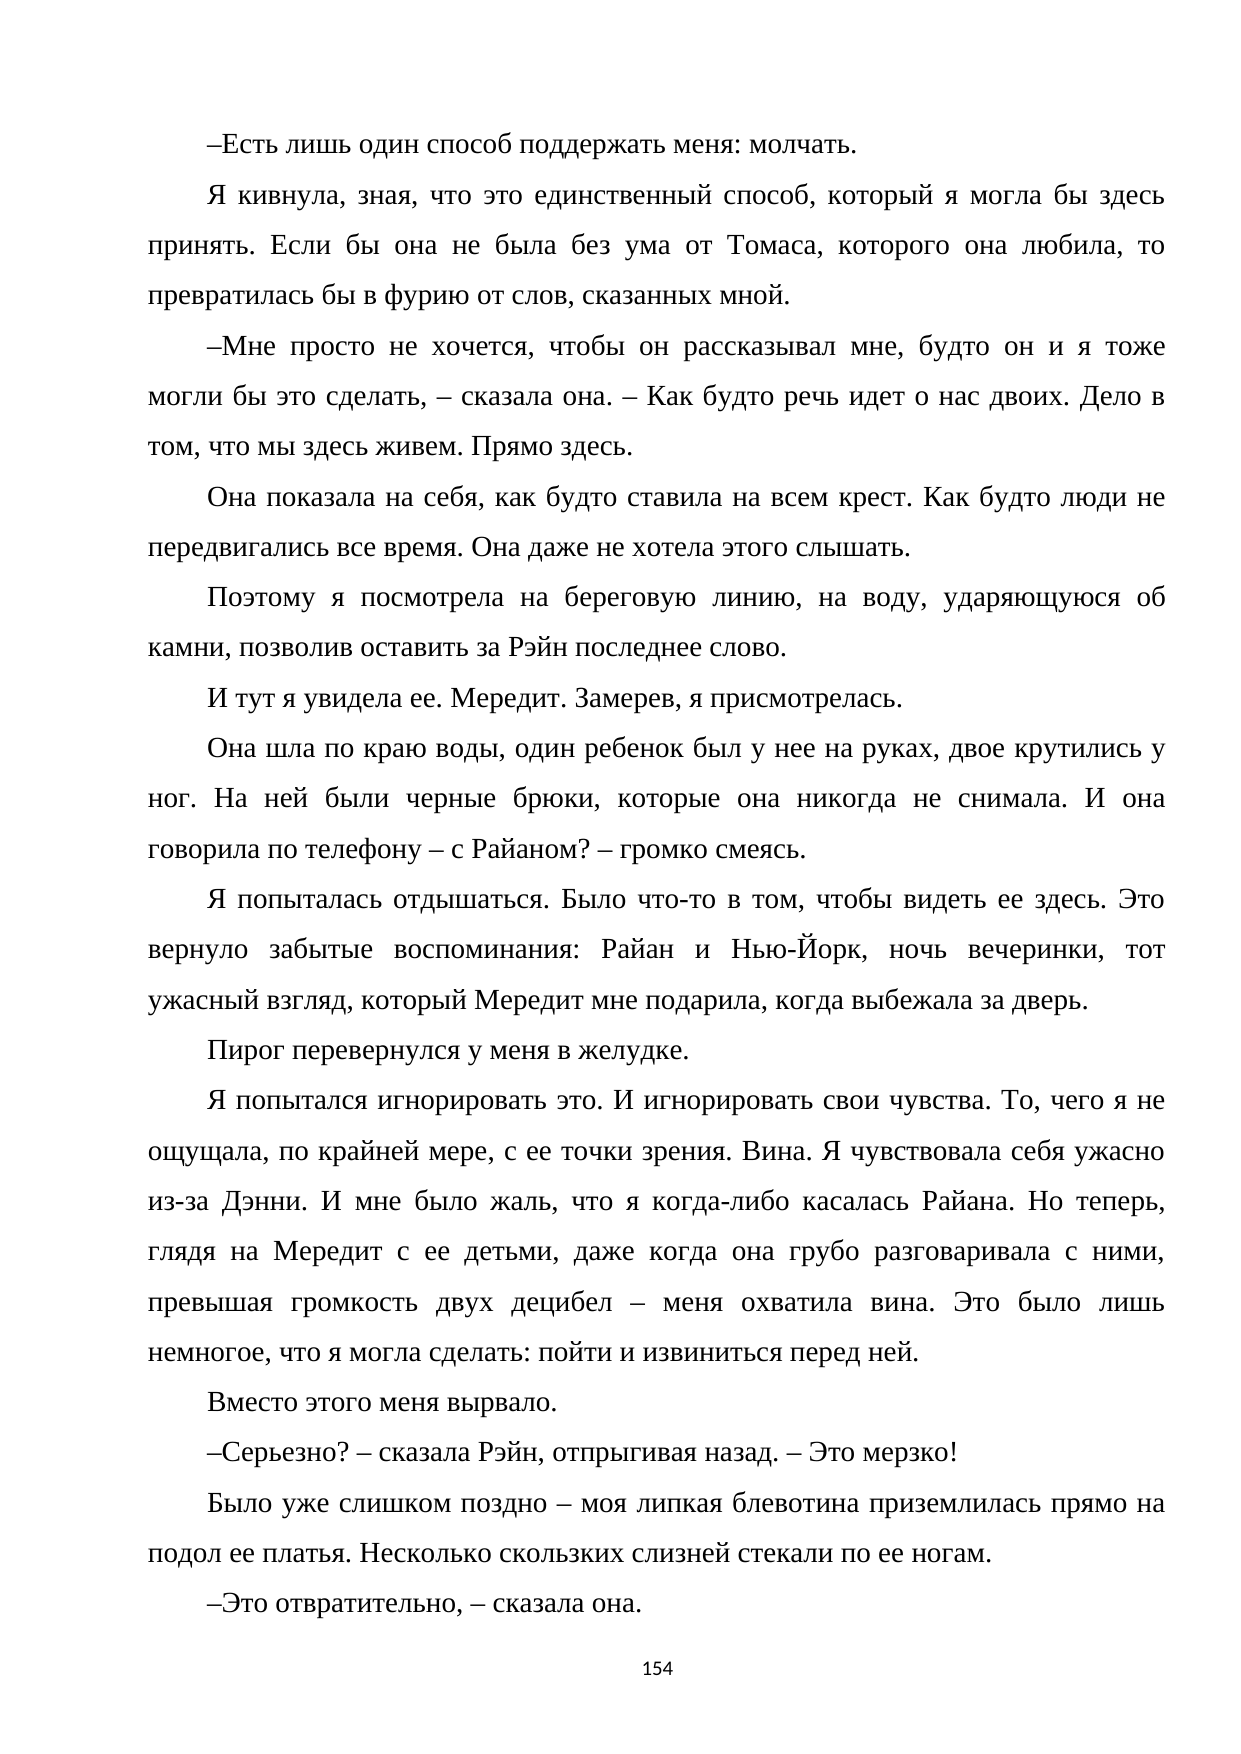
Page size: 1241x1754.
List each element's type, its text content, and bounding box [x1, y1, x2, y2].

text И тут я увидела ее. Мередит. Замерев, я присмотрелась. [148, 680, 1167, 713]
text Поэтому я посмотрела на береговую линию, на воду, ударяющуюся об камни, позволив оставить за Рэйн последнее слово. [148, 579, 1167, 663]
text Она шла по краю воды, один ребенок был у нее на руках, двое крутились у ног. На ней были черные брюки, которые она никогда не снимала. И она говорила по телефону – с Райаном? – громко смеясь. [148, 730, 1167, 864]
text Вместо этого меня вырвало. [148, 1384, 1167, 1418]
text –Есть лишь один способ поддержать меня: молчать. [148, 126, 1167, 160]
text –Серьезно? – сказала Рэйн, отпрыгивая назад. – Это мерзко! [148, 1434, 1167, 1468]
text –Мне просто не хочется, чтобы он рассказывал мне, будто он и я тоже могли бы это сделать, – сказала она. – Как будто речь идет о нас двоих. Дело в том, что мы здесь живем. Прямо здесь. [148, 328, 1167, 462]
text Я попытался игнорировать это. И игнорировать свои чувства. То, чего я не ощущала, по крайней мере, с ее точки зрения. Вина. Я чувствовала себя ужасно из-за Дэнни. И мне было жаль, что я когда-либо касалась Райана. Но теперь, глядя на Мередит с ее детьми, даже когда она грубо разговаривала с ними, превышая громкость двух децибел – меня охватила вина. Это было лишь немногое, что я могла сделать: пойти и извиниться перед ней. [148, 1082, 1167, 1367]
text Пирог перевернулся у меня в желудке. [148, 1032, 1167, 1066]
text Она показала на себя, как будто ставила на всем крест. Как будто люди не передвигались все время. Она даже не хотела этого слышать. [148, 479, 1167, 562]
text –Это отвратительно, – сказала она. [148, 1586, 1167, 1619]
text Было уже слишком поздно – моя липкая блевотина приземлилась прямо на подол ее платья. Несколько скользких слизней стекали по ее ногам. [148, 1485, 1167, 1569]
text Я попыталась отдышаться. Было что-то в том, чтобы видеть ее здесь. Это вернуло забытые воспоминания: Райан и Нью-Йорк, ночь вечеринки, тот ужасный взгляд, который Мередит мне подарила, когда выбежала за дверь. [148, 881, 1167, 1015]
text Я кивнула, зная, что это единственный способ, который я могла бы здесь принять. Если бы она не была без ума от Томаса, которого она любила, то превратилась бы в фурию от слов, сказанных мной. [148, 177, 1167, 311]
